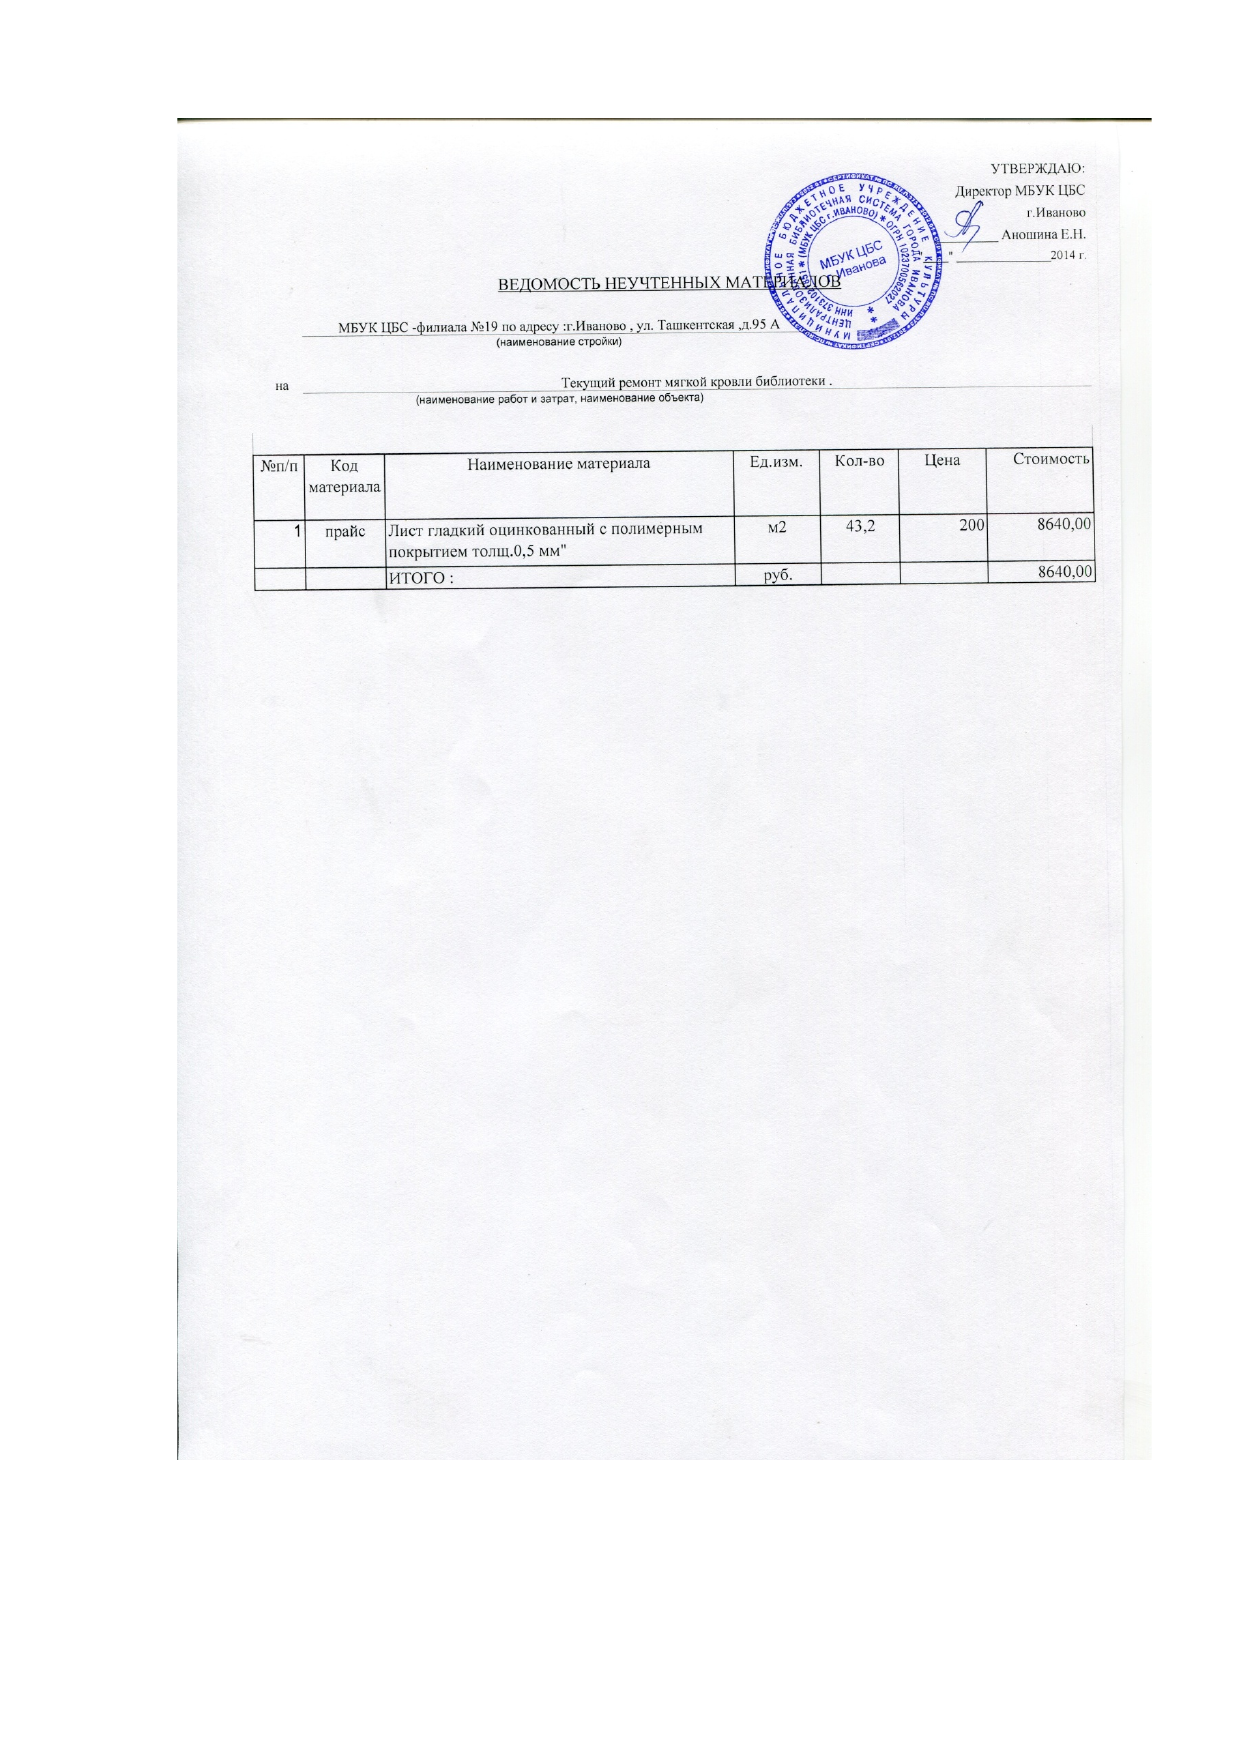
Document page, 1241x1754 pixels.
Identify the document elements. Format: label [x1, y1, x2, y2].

picture [177, 118, 1152, 1460]
